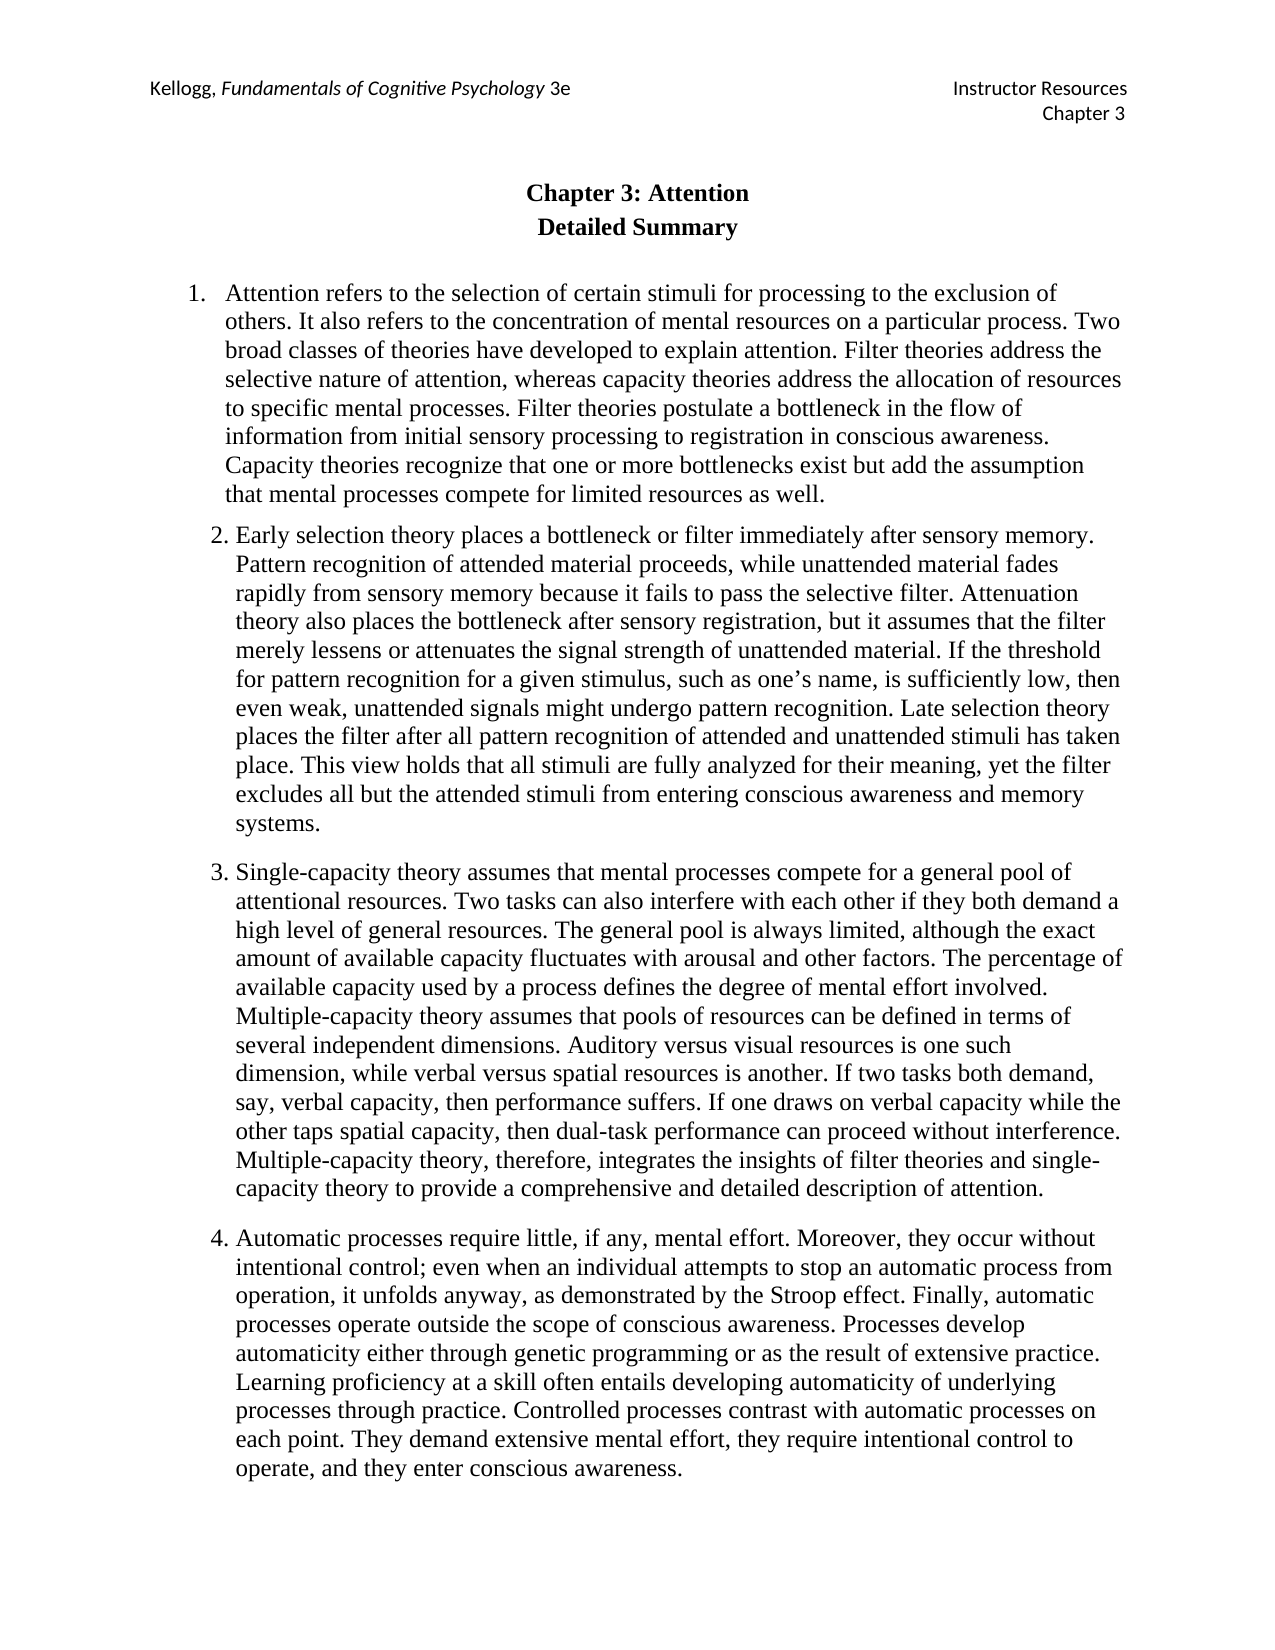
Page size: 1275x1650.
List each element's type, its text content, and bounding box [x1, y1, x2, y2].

text 2. Early selection theory places a bottleneck or filter immediately after sensory memory. Pattern recognition of attended material proceeds, while unattended material fades rapidly from sensory memory because it fails to pass the selective filter. Attenuation theory also places the bottleneck after sensory registration, but it assumes that the filter merely lessens or attenuates the signal strength of unattended material. If the threshold for pattern recognition for a given stimulus, such as one’s name, is sufficiently low, then even weak, unattended signals might undergo pattern recognition. Late selection theory places the filter after all pattern recognition of attended and unattended stimuli has taken place. This view holds that all stimuli are fully analyzed for their meaning, yet the filter excludes all but the attended stimuli from entering conscious awareness and memory systems. [210, 520, 1125, 836]
text Detailed Summary [150, 212, 1125, 240]
text 3. Single-capacity theory assumes that mental processes compete for a general pool of attentional resources. Two tasks can also interfere with each other if they both demand a high level of general resources. The general pool is always limited, although the exact amount of available capacity fluctuates with arousal and other factors. The percentage of available capacity used by a process defines the degree of mental effort involved. Multiple-capacity theory assumes that pools of resources can be defined in terms of several independent dimensions. Auditory versus visual resources is one such dimension, while verbal versus spatial resources is another. If two tasks both demand, say, verbal capacity, then performance suffers. If one draws on verbal capacity while the other taps spatial capacity, then dual-task performance can proceed without interference. Multiple-capacity theory, therefore, integrates the insights of filter theories and single-capacity theory to provide a comprehensive and detailed description of attention. [210, 857, 1125, 1202]
list Attention refers to the selection of certain stimuli for processing to the exclusion of others. It also refers to the concentration of mental resources on a particular process. Two broad classes of theories have developed to explain attention. Filter theories address the selective nature of attention, whereas capacity theories address the allocation of resources to specific mental processes. Filter theories postulate a bottleneck in the flow of information from initial sensory processing to registration in conscious awareness. Capacity theories recognize that one or more bottlenecks exist but add the assumption that mental processes compete for limited resources as well. [187, 278, 1125, 508]
text 4. Automatic processes require little, if any, mental effort. Moreover, they occur without intentional control; even when an individual attempts to stop an automatic process from operation, it unfolds anyway, as demonstrated by the Stroop effect. Finally, automatic processes operate outside the scope of conscious awareness. Processes develop automaticity either through genetic programming or as the result of extensive practice. Learning proficiency at a skill often entails developing automaticity of underlying processes through practice. Controlled processes contrast with automatic processes on each point. They demand extensive mental effort, they require intentional control to operate, and they enter conscious awareness. [210, 1223, 1125, 1482]
text Chapter 3: Attention [150, 178, 1125, 207]
